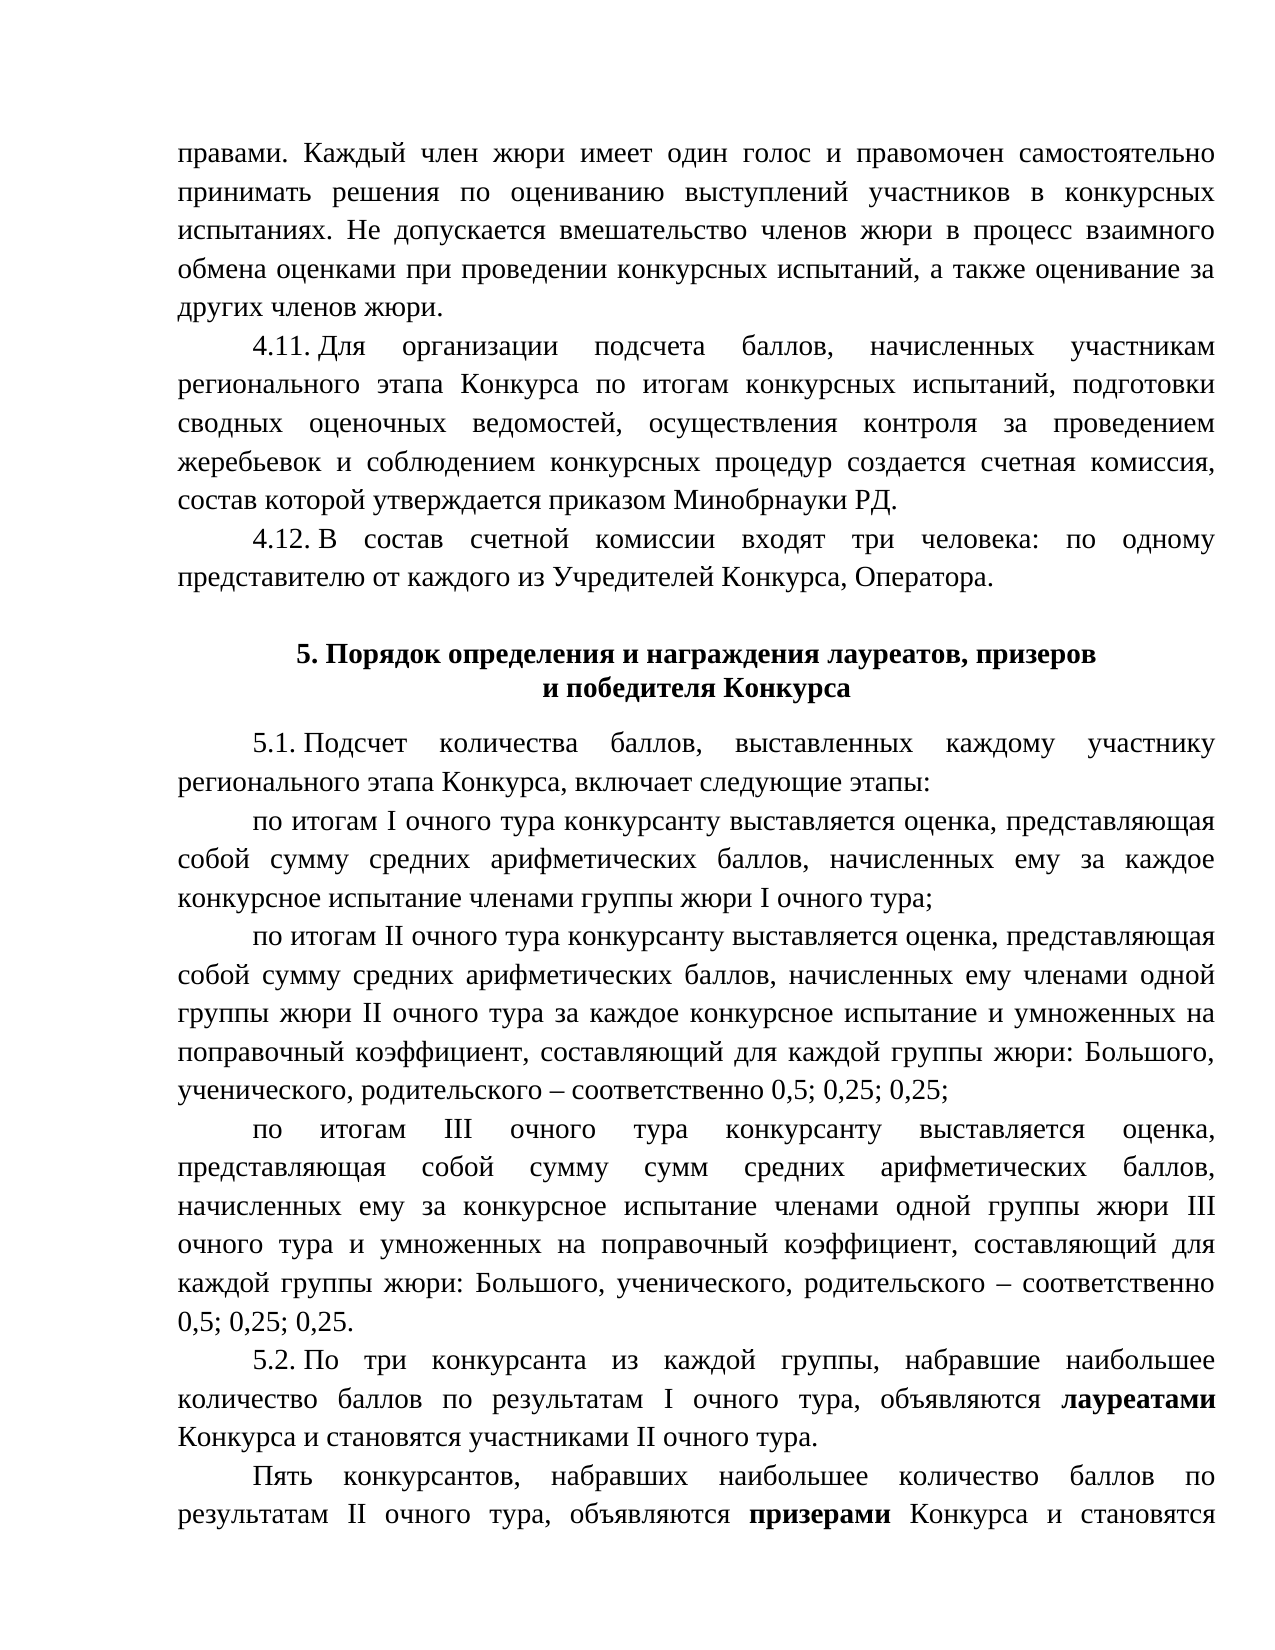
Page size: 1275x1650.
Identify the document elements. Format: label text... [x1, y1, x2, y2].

text по итогам II очного тура конкурсанту выставляется оценка, представляющая собой сумму средних арифметических баллов, начисленных ему членами одной группы жюри II очного тура за каждое конкурсное испытание и умноженных на поправочный коэффициент, составляющий для каждой группы жюри: Большого, ученического, родительского – соответственно 0,5; 0,25; 0,25; [177, 918, 1216, 1106]
list По три конкурсанта из каждой группы, набравшие наибольшее количество баллов по результатам I очного тура, объявляются лауреатами Конкурса и становятся участниками II очного тура. [177, 1342, 1216, 1453]
list В состав счетной комиссии входят три человека: по одному представителю от каждого из Учредителей Конкурса, Оператора. [177, 521, 1216, 593]
subtitle и победителя Конкурса [177, 670, 1216, 703]
list Подсчет количества баллов, выставленных каждому участнику регионального этапа Конкурса, включает следующие этапы: [177, 726, 1216, 798]
subtitle Порядок определения и награждения лауреатов, призеров [177, 636, 1216, 670]
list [177, 135, 1216, 323]
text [177, 1458, 1216, 1530]
text по итогам III очного тура конкурсанту выставляется оценка, представляющая собой сумму сумм средних арифметических баллов, начисленных ему за конкурсное испытание членами одной группы жюри III очного тура и умноженных на поправочный коэффициент, составляющий для каждой группы жюри: Большого, ученического, родительского – соответственно 0,5; 0,25; 0,25. [177, 1111, 1216, 1337]
text по итогам I очного тура конкурсанту выставляется оценка, представляющая собой сумму средних арифметических баллов, начисленных ему за каждое конкурсное испытание членами группы жюри I очного тура; [177, 803, 1216, 913]
list Для организации подсчета баллов, начисленных участникам регионального этапа Конкурса по итогам конкурсных испытаний, подготовки сводных оценочных ведомостей, осуществления контроля за проведением жеребьевок и соблюдением конкурсных процедур создается счетная комиссия, состав которой утверждается приказом Минобрнауки РД. [177, 328, 1216, 516]
